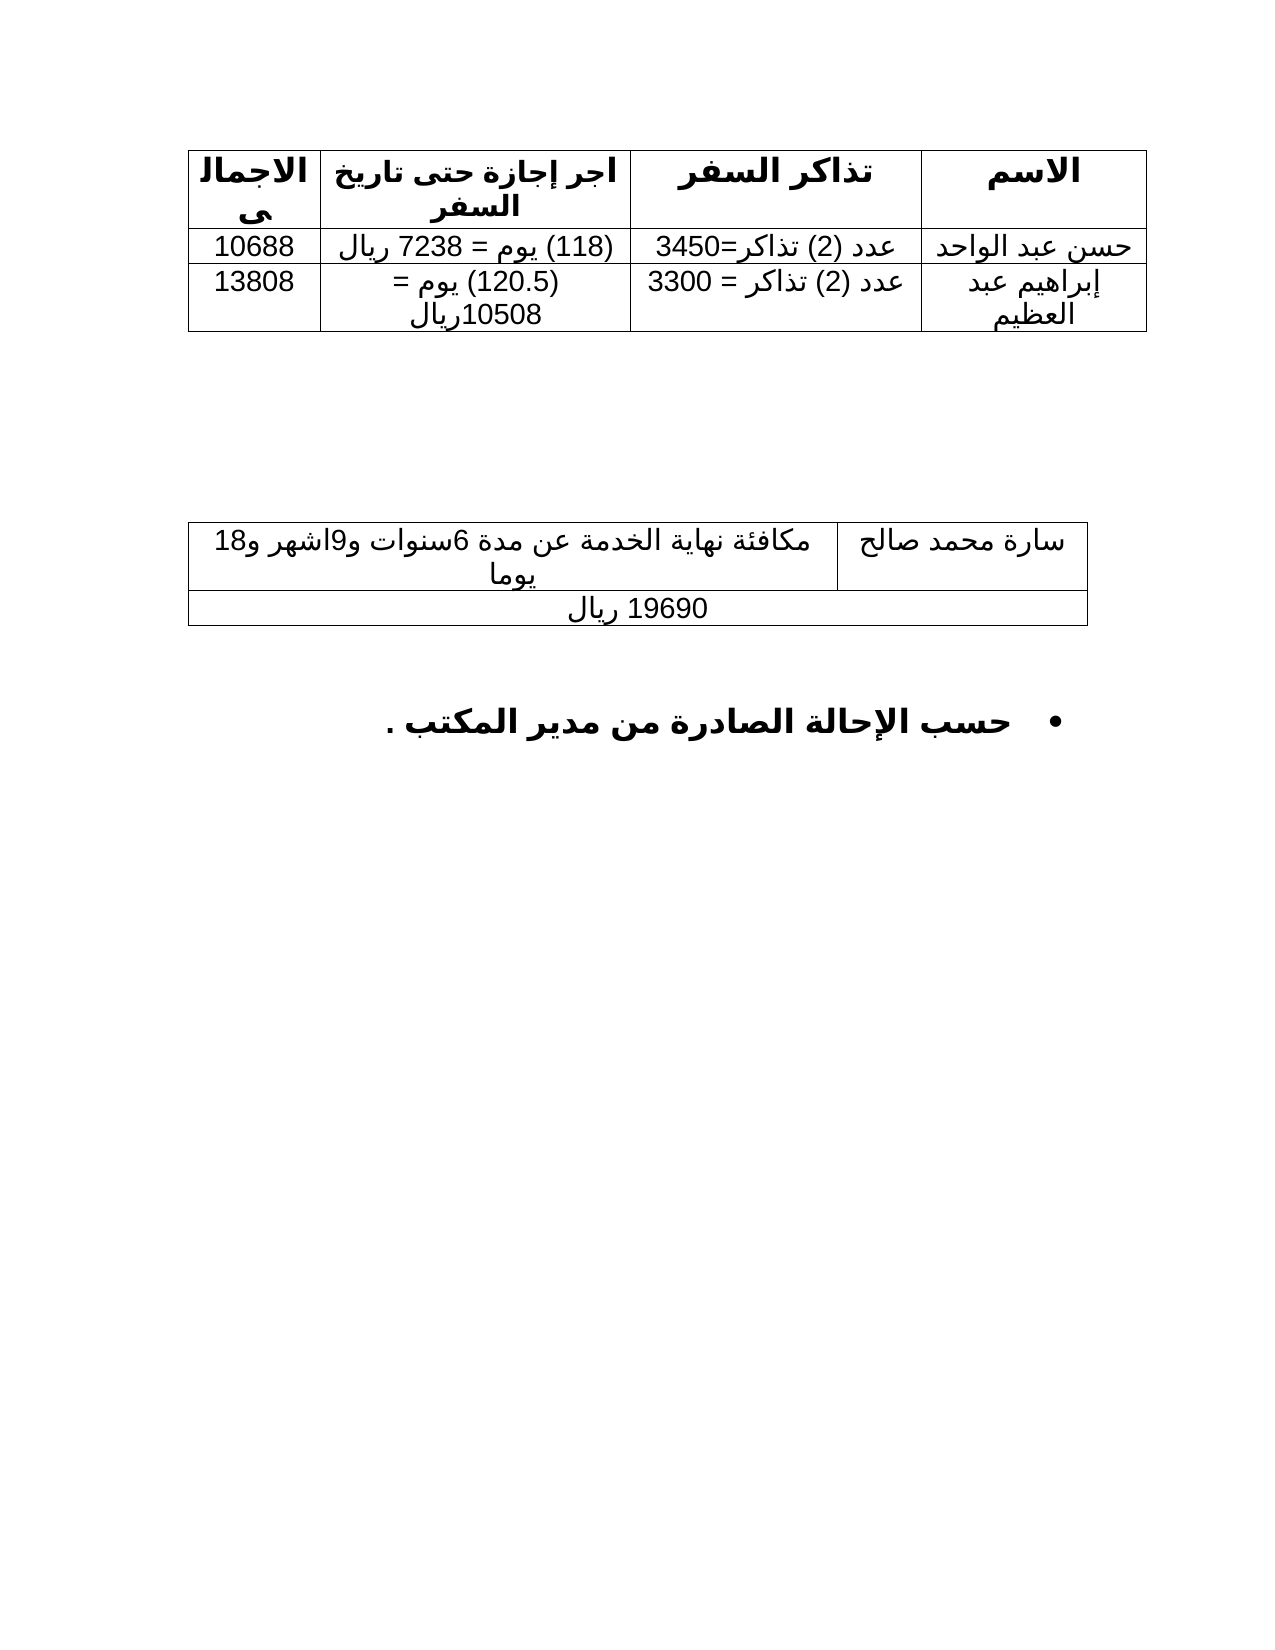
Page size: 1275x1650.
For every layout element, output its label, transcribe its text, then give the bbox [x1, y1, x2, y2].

table_cell (120.5) يوم = 10508ريال [321, 264, 630, 331]
table_cell 19690 ريال [189, 591, 1087, 625]
table_cell (118) يوم = 7238 ريال [321, 229, 630, 262]
table_cell عدد (2) تذاكر = 3300 [631, 264, 921, 331]
table_cell 13808 [189, 264, 320, 331]
table_header مكافئة نهاية الخدمة عن مدة 6سنوات و9اشهر و18 يوما [189, 523, 837, 590]
table_header الاسم [922, 151, 1146, 228]
table_header الاجمالى [189, 151, 320, 228]
table_header اجر إجازة حتى تاريخ السفر [321, 151, 630, 228]
table_cell حسن عبد الواحد [922, 229, 1146, 262]
table_cell عدد (2) تذاكر=3450 [631, 229, 921, 262]
table_header تذاكر السفر [631, 151, 921, 228]
table_header سارة محمد صالح [838, 523, 1087, 590]
table_cell 10688 [189, 229, 320, 262]
list حسب الإحالة الصادرة من مدير المكتب . [187, 702, 1050, 741]
table_cell إبراهيم عبد العظيم [922, 264, 1146, 331]
